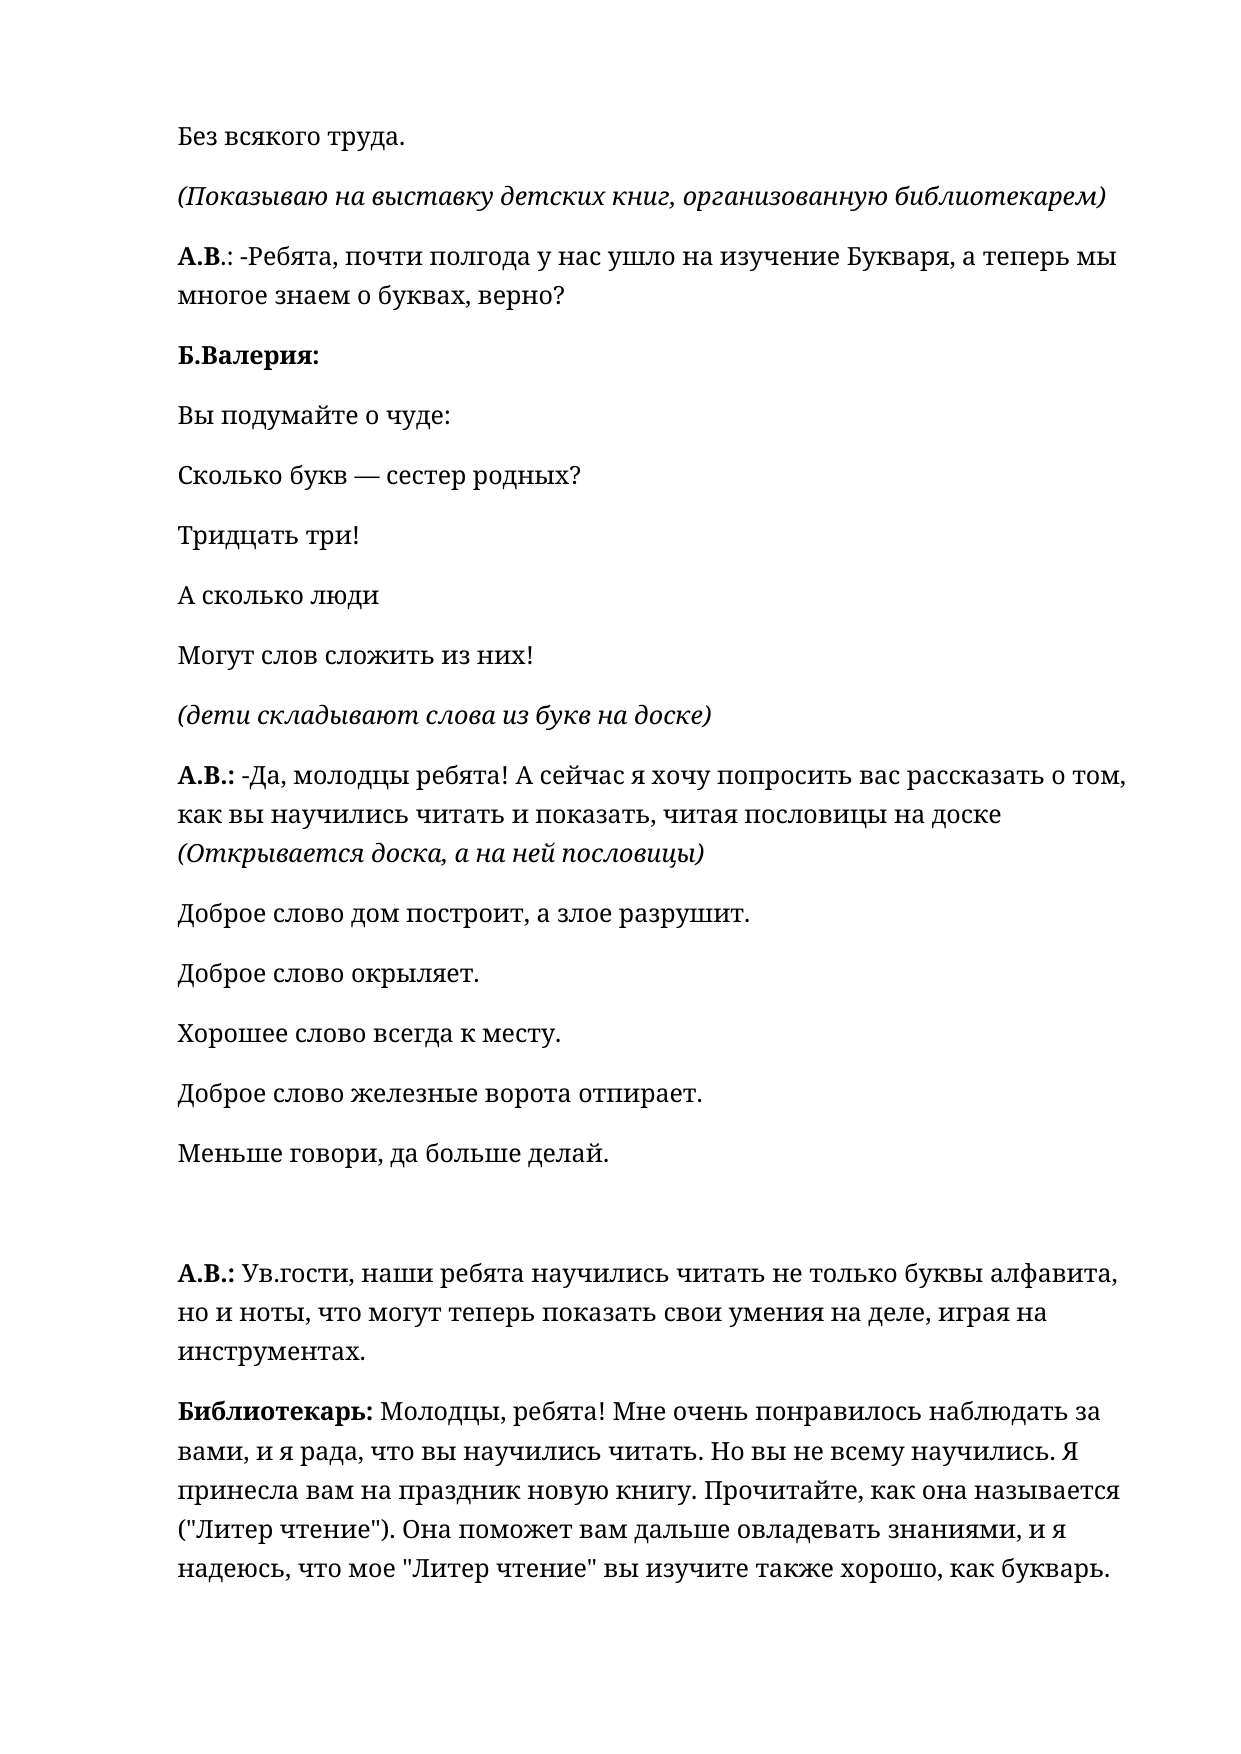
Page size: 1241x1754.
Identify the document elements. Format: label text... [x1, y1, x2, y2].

text (Показываю на выставку детских книг, организованную библиотекарем) [177, 178, 1152, 212]
text (дети складывают слова из букв на доске) [177, 697, 1152, 731]
text Без всякого труда. [177, 118, 1152, 152]
text А.В.: -Да, молодцы ребята! А сейчас я хочу попросить вас рассказать о том, как вы научились читать и показать, читая пословицы на доске (Открывается доска, а на ней пословицы) [177, 757, 1152, 870]
text Б.Валерия: [177, 337, 1152, 371]
text Сколько букв — сестер родных? [177, 457, 1152, 491]
text А.В.: -Ребята, почти полгода у нас ушло на изучение Букваря, а теперь мы многое знаем о буквах, верно? [177, 238, 1152, 311]
text Доброе слово окрыляет. [177, 956, 1152, 990]
text Хорошее слово всегда к месту. [177, 1016, 1152, 1050]
text А.В.: Ув.гости, наши ребята научились читать не только буквы алфавита, но и ноты, что могут теперь показать свои умения на деле, играя на инструментах. [177, 1256, 1152, 1368]
text Доброе слово дом построит, а злое разрушит. [177, 896, 1152, 930]
text Меньше говори, да больше делай. [177, 1136, 1152, 1170]
text Доброе слово железные ворота отпирает. [177, 1076, 1152, 1110]
text А сколько люди [177, 577, 1152, 611]
text Библиотекарь: Молодцы, ребята! Мне очень понравилось наблюдать за вами, и я рада, что вы научились читать. Но вы не всему научились. Я принесла вам на праздник новую книгу. Прочитайте, как она называется ("Литер чтение"). Она поможет вам дальше овладевать знаниями, и я надеюсь, что мое "Литер чтение" вы изучите также хорошо, как букварь. [177, 1394, 1152, 1585]
text Тридцать три! [177, 517, 1152, 551]
text Могут слов сложить из них! [177, 637, 1152, 671]
text Вы подумайте о чуде: [177, 397, 1152, 431]
